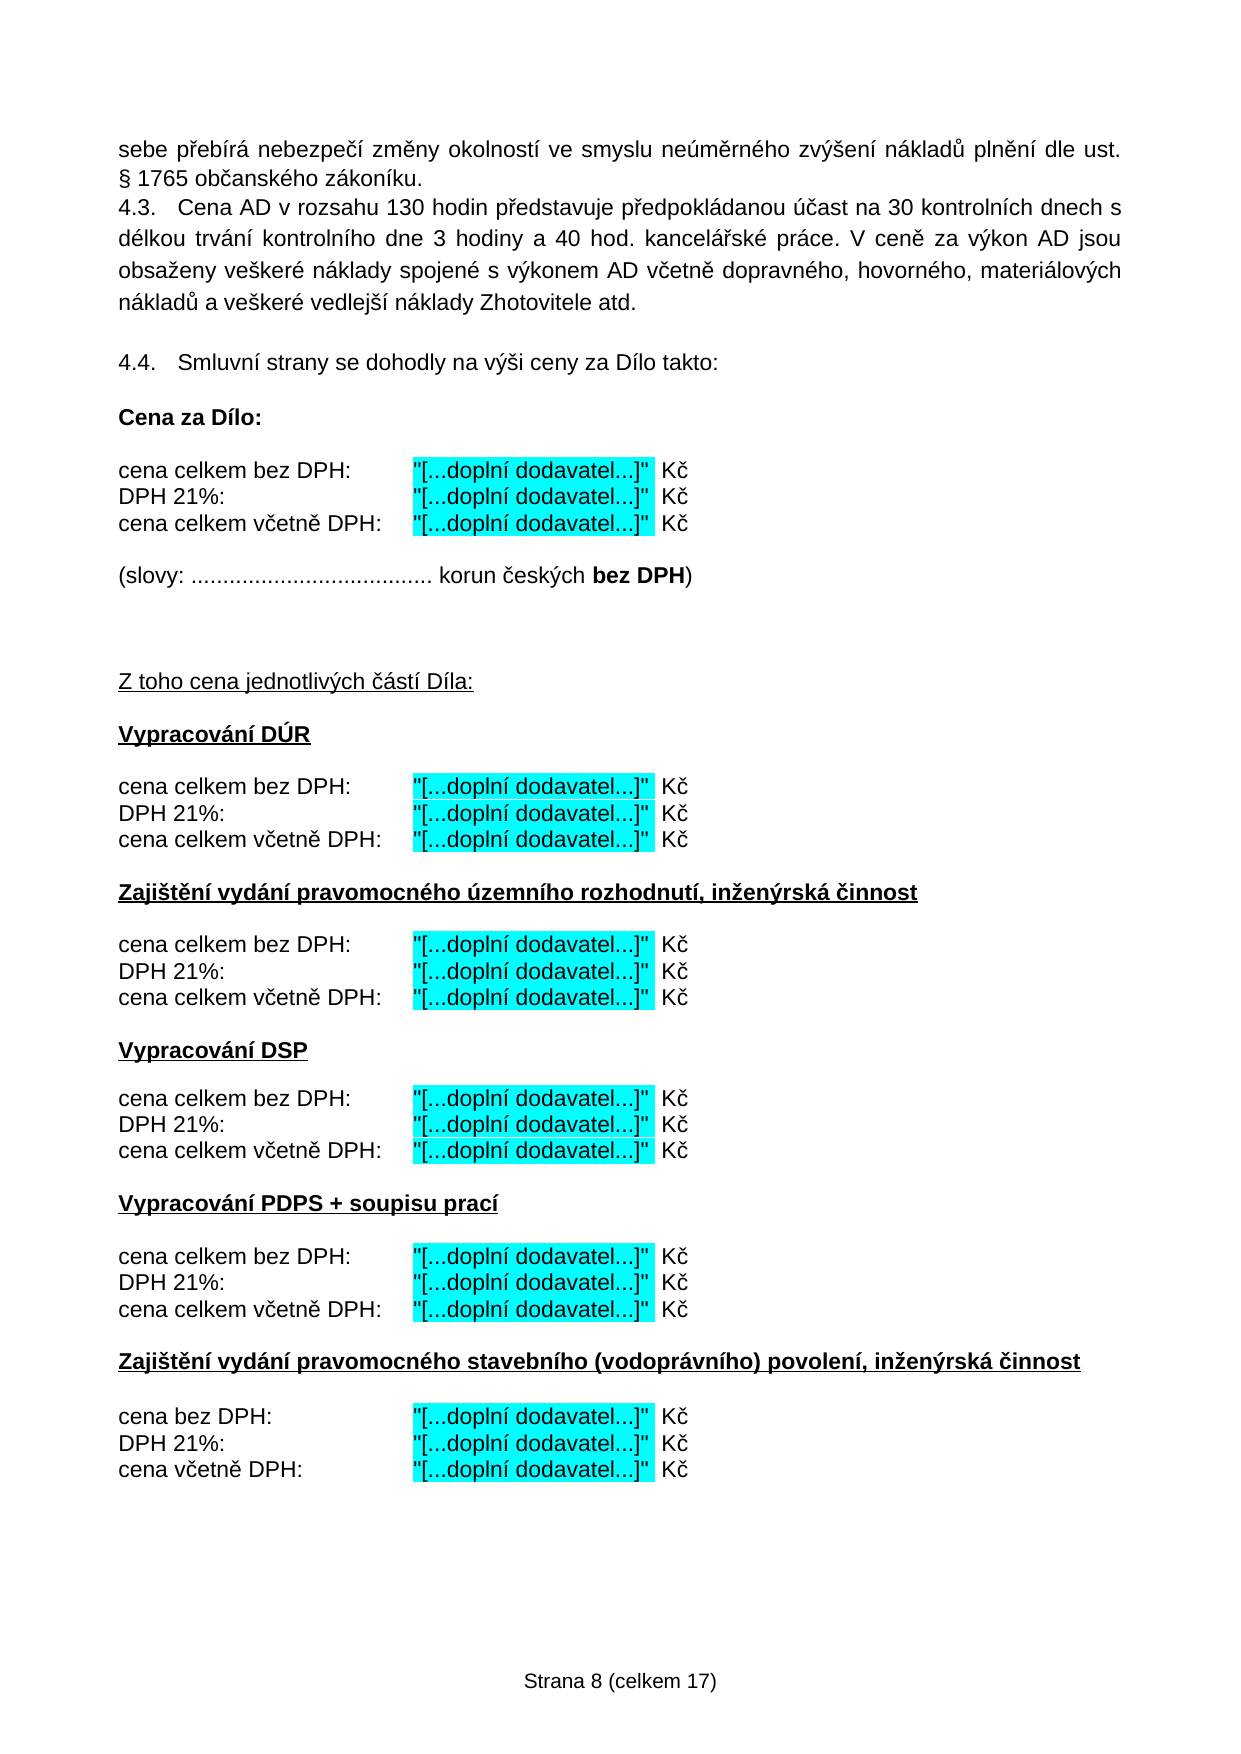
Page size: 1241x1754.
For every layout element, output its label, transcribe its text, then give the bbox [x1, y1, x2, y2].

text Vypracování DÚR [118, 721, 1122, 747]
text cena celkem včetně DPH: Kč [118, 984, 413, 1010]
text DPH 21%: Kč [118, 958, 413, 984]
text cena celkem včetně DPH: Kč [118, 1137, 1122, 1164]
text Zajištění vydání pravomocného územního rozhodnutí, inženýrská činnost [118, 879, 1122, 905]
text cena celkem včetně DPH: Kč [655, 1296, 1122, 1322]
text cena celkem bez DPH: Kč [118, 457, 413, 483]
text cena bez DPH: Kč [655, 1403, 1122, 1430]
text cena celkem včetně DPH: Kč [118, 1296, 413, 1322]
text cena celkem včetně DPH: Kč [118, 826, 413, 852]
text cena bez DPH: Kč [118, 1403, 413, 1430]
text cena celkem bez DPH: Kč [118, 1243, 413, 1269]
text DPH 21%: Kč [655, 1269, 1122, 1296]
text DPH 21%: Kč [118, 799, 1122, 826]
text cena celkem bez DPH: Kč [655, 1085, 1122, 1111]
text Vypracování PDPS + soupisu prací [118, 1190, 1122, 1216]
text cena včetně DPH: Kč [118, 1456, 413, 1482]
text cena celkem bez DPH: Kč [655, 1243, 1122, 1269]
text cena celkem bez DPH: Kč [118, 931, 413, 958]
list Cena AD v rozsahu 130 hodin představuje předpokládanou účast na 30 kontrolních dnech s délkou trvání kontrolního dne 3 hodiny a 40 hod. kancelářské práce. V ceně za výkon AD jsou obsaženy veškeré náklady spojené s výkonem AD včetně dopravného, hovorného, materiálových nákladů a veškeré vedlejší náklady Zhotovitele atd. [118, 194, 1122, 315]
text Z toho cena jednotlivých částí Díla: [118, 668, 1122, 694]
text DPH 21%: Kč [118, 1430, 413, 1456]
text DPH 21%: Kč [655, 1430, 1122, 1456]
text DPH 21%: Kč [118, 483, 413, 510]
text DPH 21%: Kč [118, 1269, 413, 1296]
text cena celkem včetně DPH: Kč [655, 510, 1122, 536]
text Cena za Dílo: [118, 404, 1122, 431]
text Vypracování DSP [118, 1037, 1122, 1063]
text (slovy: ...................................... korun českých bez DPH) [118, 562, 1122, 589]
text DPH 21%: Kč [118, 1111, 413, 1137]
text DPH 21%: Kč [655, 1111, 1122, 1137]
text cena celkem včetně DPH: Kč [655, 984, 1122, 1010]
text cena celkem včetně DPH: Kč [655, 826, 1122, 852]
text Zajištění vydání pravomocného stavebního (vodoprávního) povolení, inženýrská činnost [118, 1348, 1122, 1374]
text cena celkem bez DPH: Kč [655, 457, 1122, 483]
text DPH 21%: Kč [655, 958, 1122, 984]
text cena celkem bez DPH: Kč [118, 1085, 413, 1111]
text cena celkem bez DPH: Kč [118, 773, 413, 799]
text cena včetně DPH: Kč [655, 1456, 1122, 1482]
text cena celkem včetně DPH: Kč [118, 510, 413, 536]
text cena celkem bez DPH: Kč [655, 773, 1122, 799]
list Smluvní strany se dohodly na výši ceny za Dílo takto: [118, 349, 1122, 375]
text DPH 21%: Kč [655, 483, 1122, 510]
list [118, 136, 1122, 191]
text cena celkem bez DPH: Kč [655, 931, 1122, 958]
